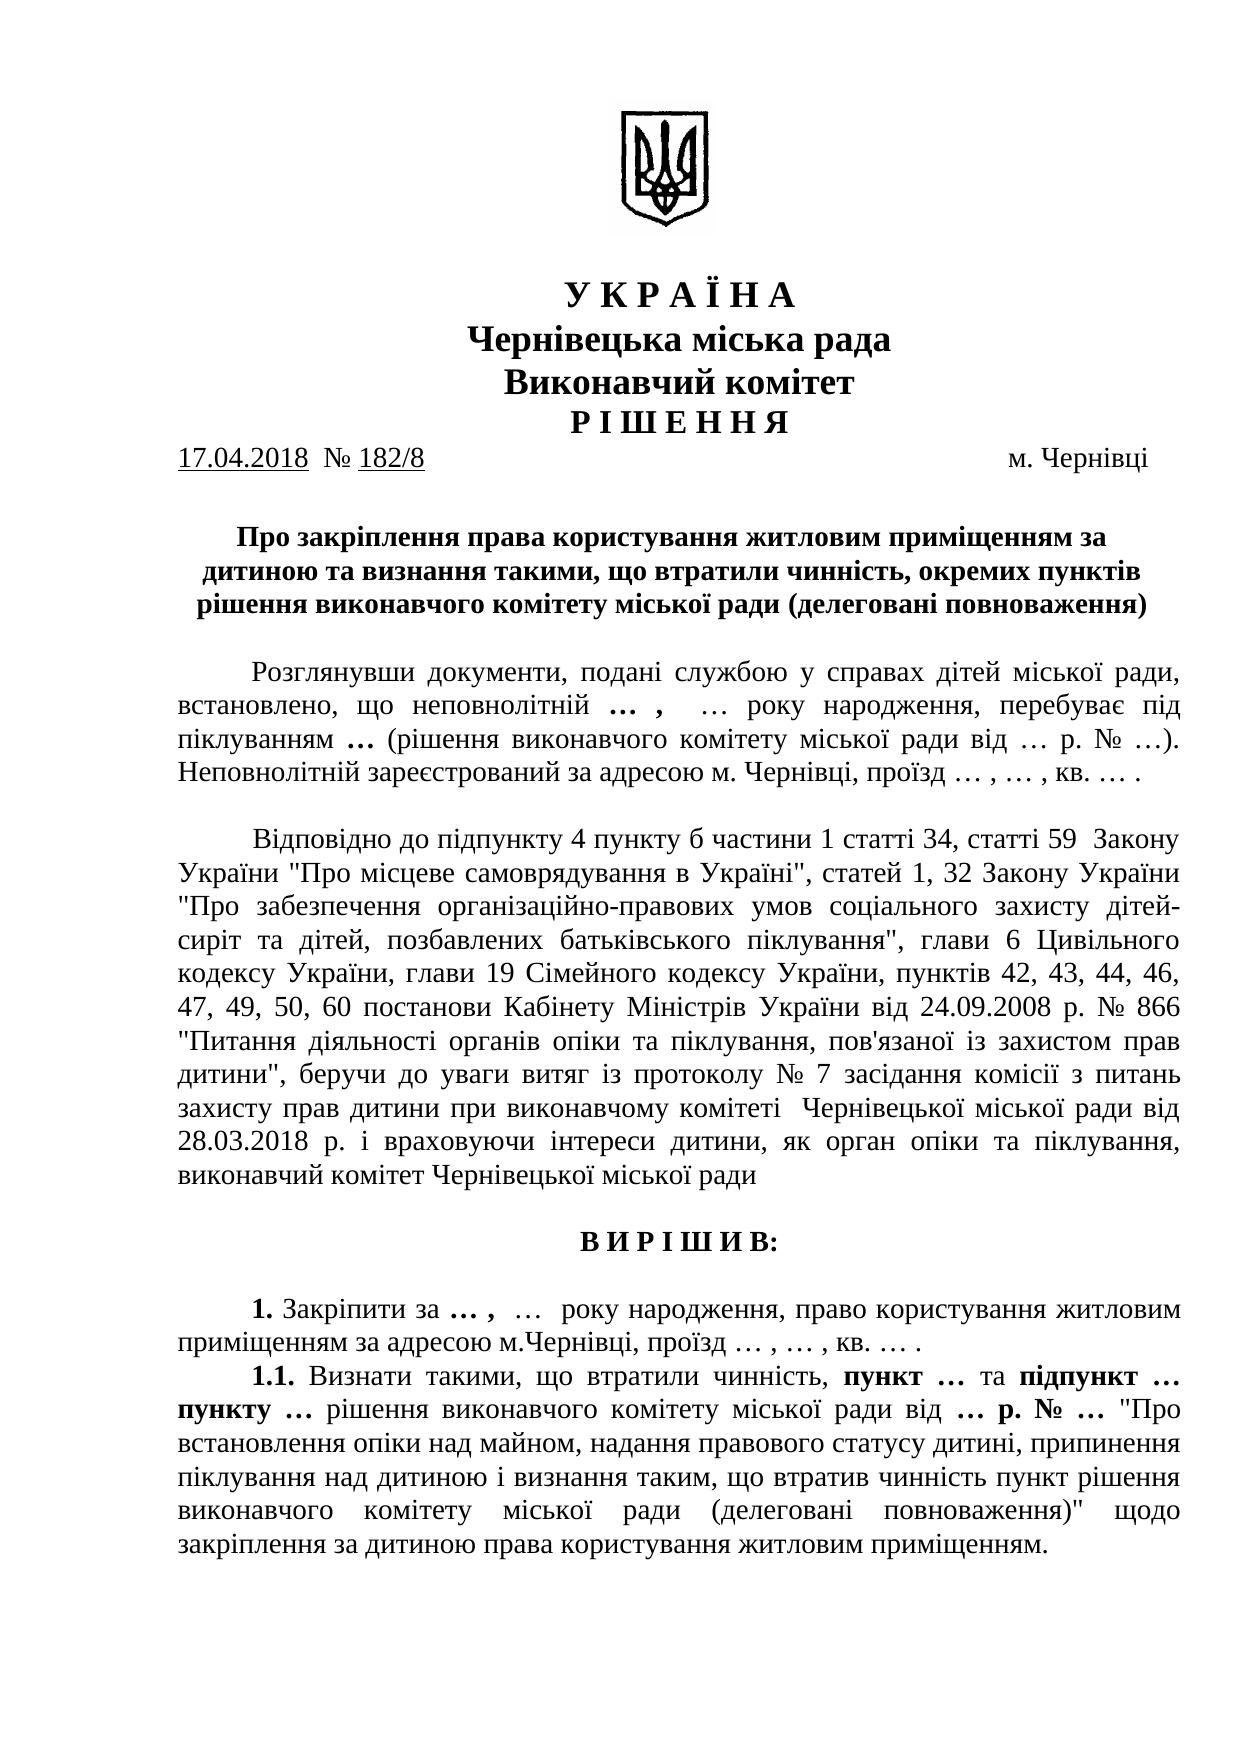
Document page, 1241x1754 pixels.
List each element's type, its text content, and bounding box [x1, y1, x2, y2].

text Розглянувши документи, подані службою у справах дітей міської ради, встановлено, що неповнолітній … , … року народження, перебуває під піклуванням … (рішення виконавчого комітету міської ради від … р. № …). Неповнолітній зареєстрований за адресою м. Чернівці, проїзд … , … , кв. … . [177, 654, 1181, 788]
text У К Р А Ї Н А [177, 273, 1181, 316]
table_header Про закріплення права користування житловим приміщенням за дитиною та визнання такими, що втратили чинність, окремих пунктів рішення виконавчого комітету міської ради (делеговані повноваження) [177, 520, 1166, 620]
subtitle Р І Ш Е Н Н Я [177, 402, 1181, 441]
subtitle Виконавчий комітет [177, 359, 1181, 402]
text Відповідно до підпункту 4 пункту б частини 1 статті 34, статті 59 Закону України "Про місцеве самоврядування в Україні", статей 1, 32 Закону України "Про забезпечення організаційно-правових умов соціального захисту дітей-сиріт та дітей, позбавлених батьківського піклування", глави 6 Цивільного кодексу України, глави 19 Сімейного кодексу України, пунктів 42, 43, 44, 46, 47, 49, 50, 60 постанови Кабінету Міністрів України від 24.09.2008 р. № 866 "Питання діяльності органів опіки та піклування, пов'язаної із захистом прав дитини", беручи до уваги витяг із протоколу № 7 засідання комісії з питань захисту прав дитини при виконавчому комітеті Чернівецької міської ради від 28.03.2018 р. і враховуючи інтереси дитини, як орган опіки та піклування, виконавчий комітет Чернівецької міської ради [177, 821, 1181, 1190]
text Чернівецька міська рада [177, 316, 1181, 359]
text В И Р І Ш И В: [177, 1224, 1181, 1257]
text 1. Закріпити за … , … року народження, право користування житловим приміщенням за адресою м.Чернівці, проїзд … , … , кв. … . [177, 1291, 1181, 1358]
text 17.04.2018 № 182/8 м. Чернівці [177, 441, 1181, 474]
picture [608, 99, 715, 236]
text 1.1. Визнати такими, що втратили чинність, пункт … та підпункт … пункту … рішення виконавчого комітету міської ради від … р. № … "Про встановлення опіки над майном, надання правового статусу дитині, припинення піклування над дитиною і визнання таким, що втратив чинність пункт рішення виконавчого комітету міської ради (делеговані повноваження)" щодо закріплення за дитиною права користування житловим приміщенням. [177, 1358, 1181, 1559]
